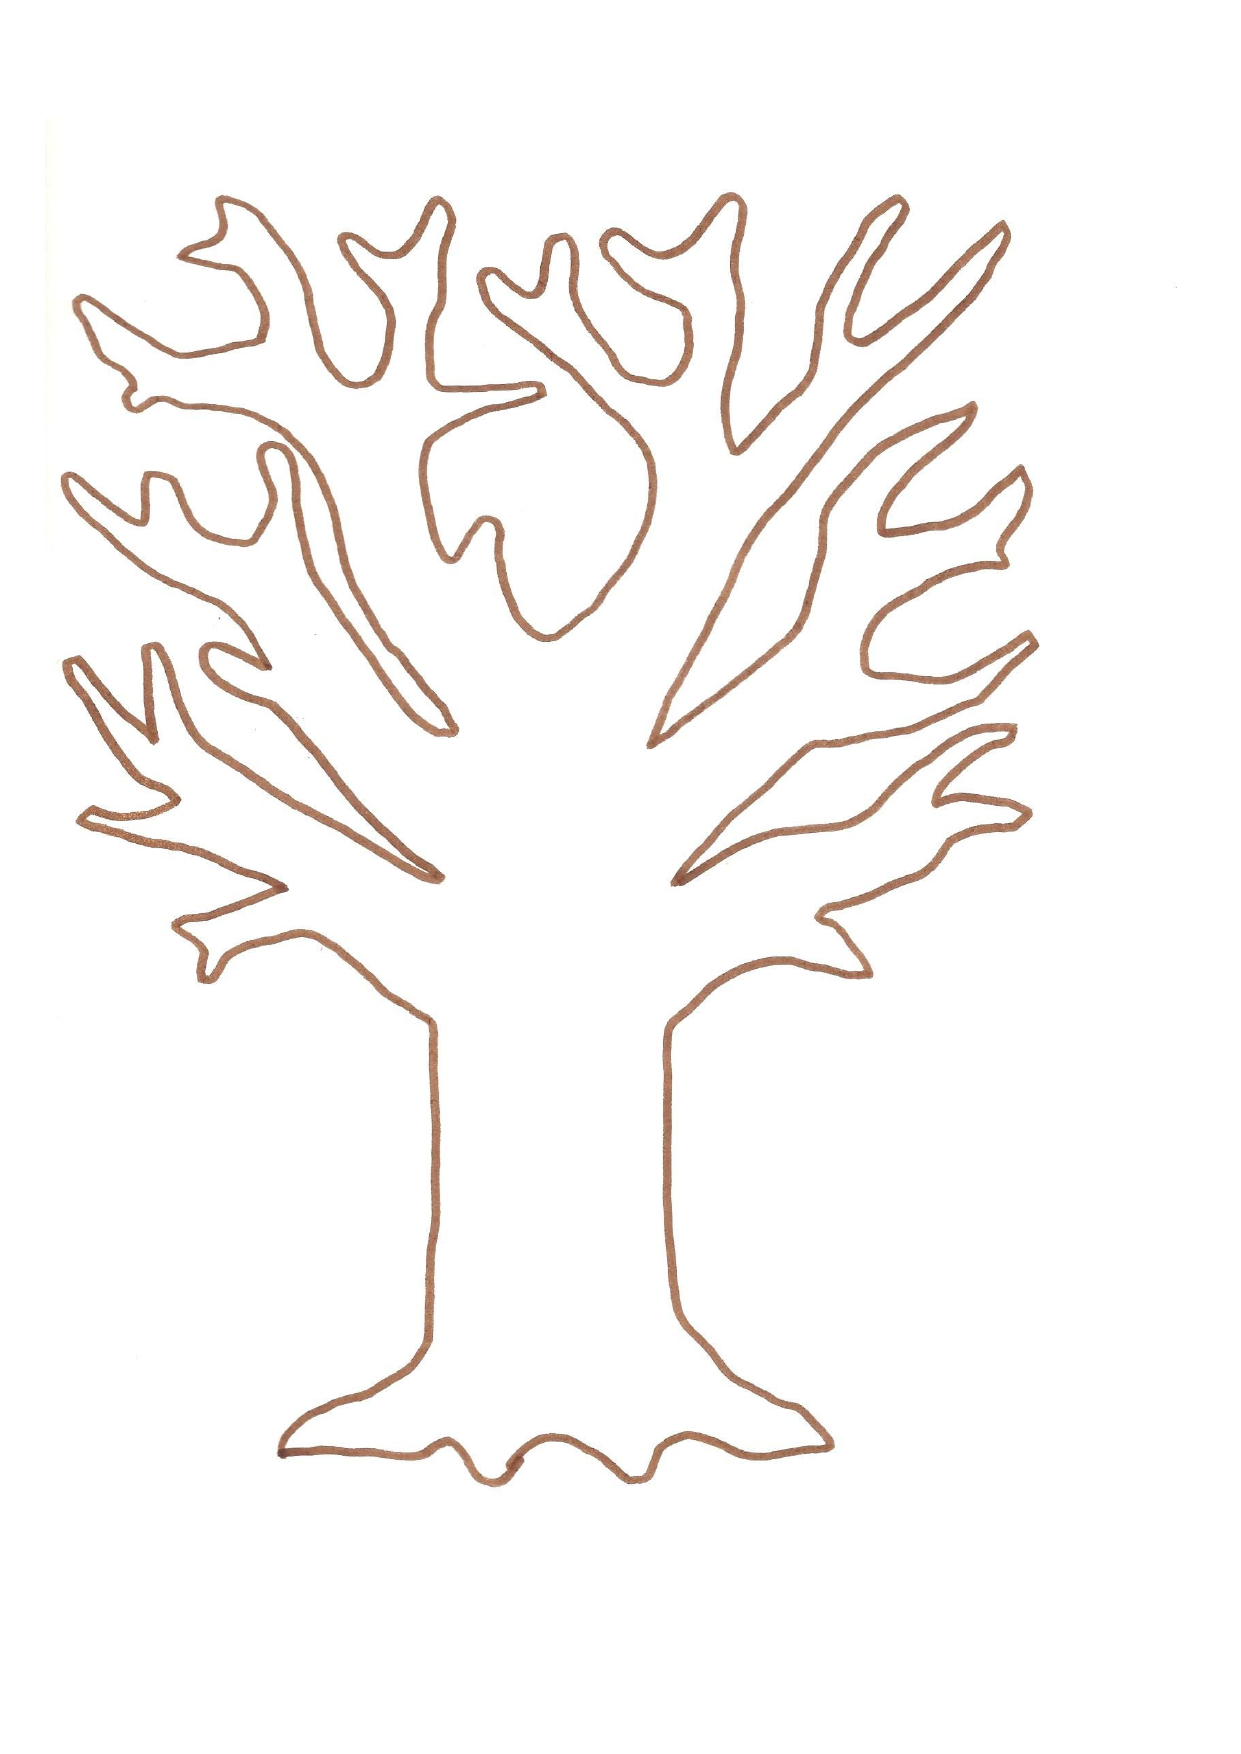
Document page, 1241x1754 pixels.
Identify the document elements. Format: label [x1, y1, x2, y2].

picture [45, 118, 1181, 1531]
